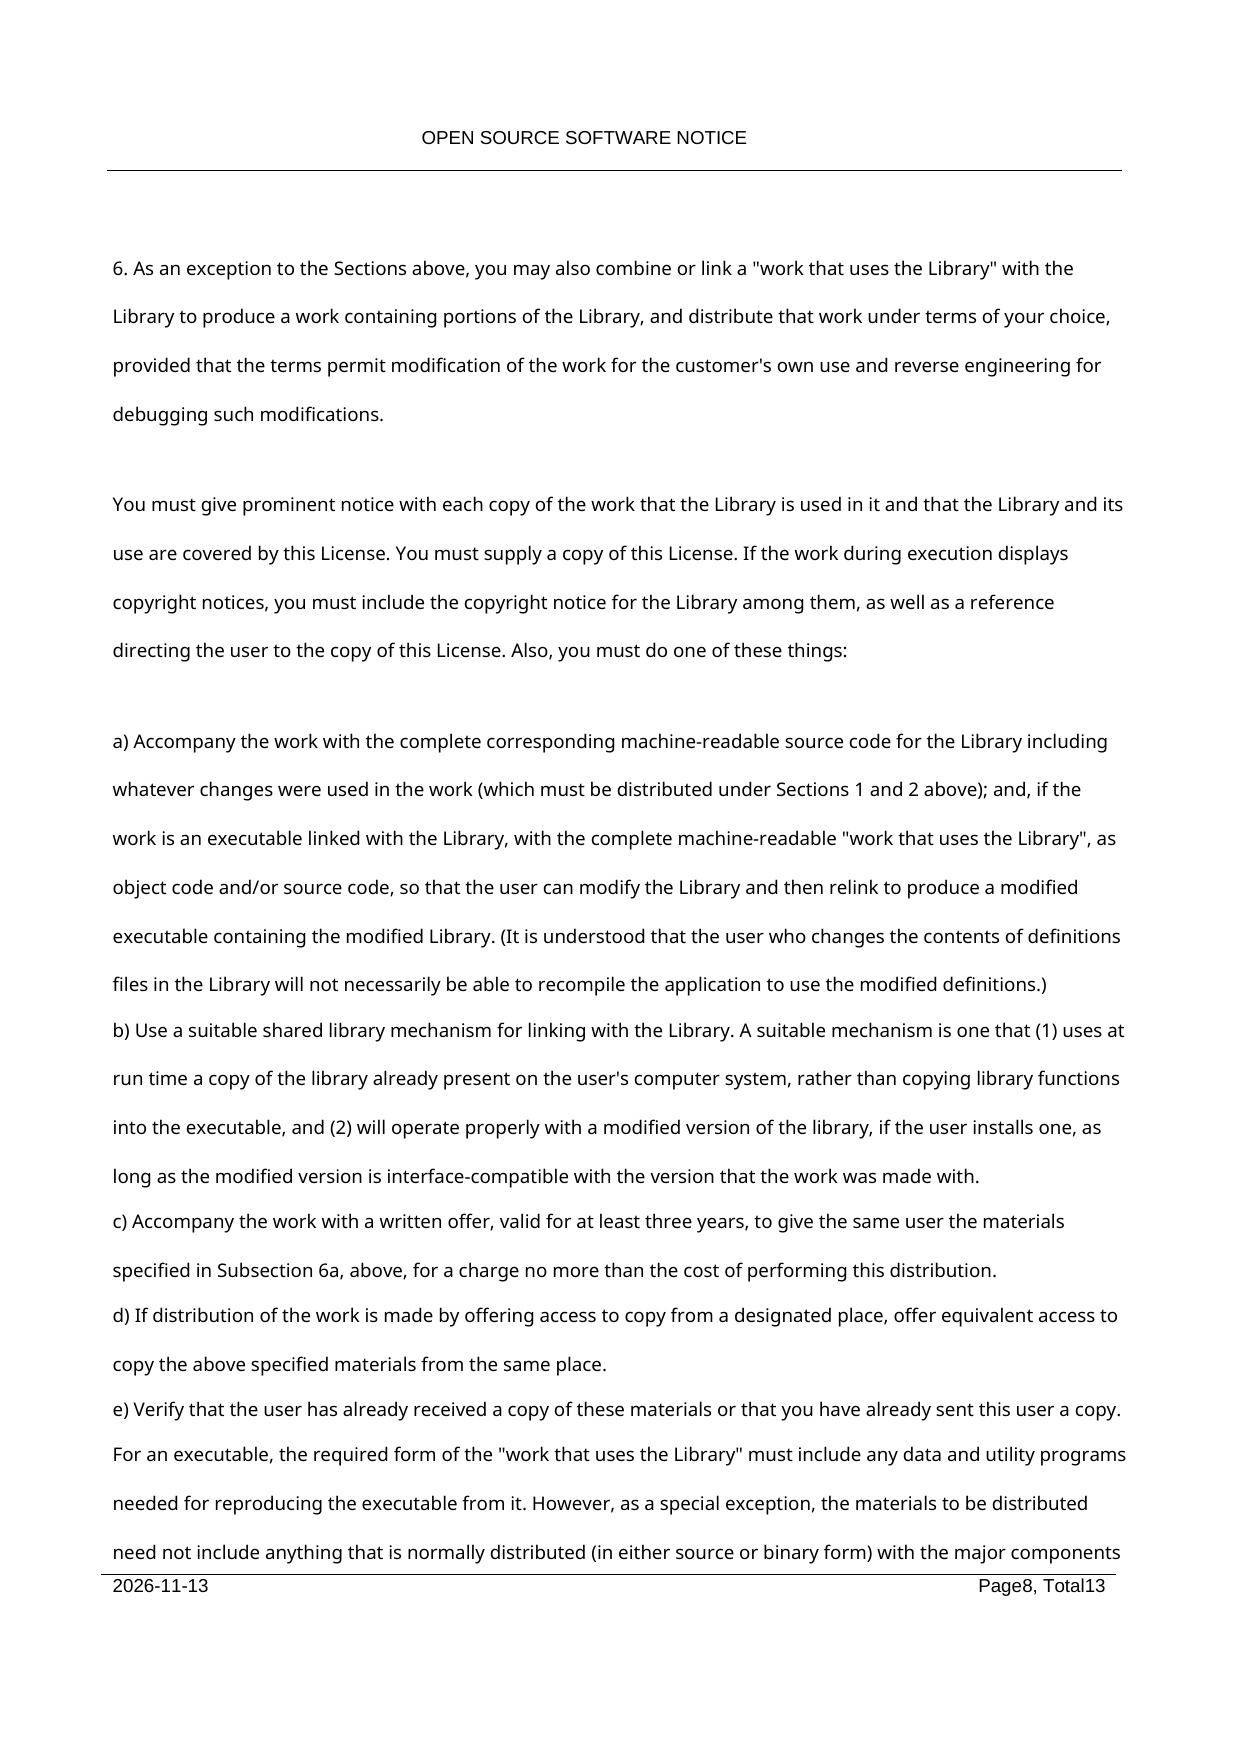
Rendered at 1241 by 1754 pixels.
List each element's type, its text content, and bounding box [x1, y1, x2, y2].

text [112, 1438, 1128, 1568]
text b) Use a suitable shared library mechanism for linking with the Library. A suitable mechanism is one that (1) uses at run time a copy of the library already present on the user's computer system, rather than copying library functions into the executable, and (2) will operate properly with a modified version of the library, if the user installs one, as long as the modified version is interface-compatible with the version that the work was made with. [112, 1013, 1128, 1192]
text e) Verify that the user has already received a copy of these materials or that you have already sent this user a copy. [112, 1393, 1128, 1425]
text You must give prominent notice with each copy of the work that the Library is used in it and that the Library and its use are covered by this License. You must supply a copy of this License. If the work during execution displays copyright notices, you must include the copyright notice for the Library among them, as well as a reference directing the user to the copy of this License. Also, you must do one of these things: [112, 488, 1128, 667]
text d) If distribution of the work is made by offering access to copy from a designated place, offer equivalent access to copy the above specified materials from the same place. [112, 1299, 1128, 1380]
text 6. As an exception to the Sections above, you may also combine or link a "work that uses the Library" with the Library to produce a work containing portions of the Library, and distribute that work under terms of your choice, provided that the terms permit modification of the work for the customer's own use and reverse engineering for debugging such modifications. [112, 251, 1128, 430]
text c) Accompany the work with a written offer, valid for at least three years, to give the same user the materials specified in Subsection 6a, above, for a charge no more than the cost of performing this distribution. [112, 1205, 1128, 1286]
text a) Accompany the work with the complete corresponding machine-readable source code for the Library including whatever changes were used in the work (which must be distributed under Sections 1 and 2 above); and, if the work is an executable linked with the Library, with the complete machine-readable "work that uses the Library", as object code and/or source code, so that the user can modify the Library and then relink to produce a modified executable containing the modified Library. (It is understood that the user who changes the contents of definitions files in the Library will not necessarily be able to recompile the application to use the modified definitions.) [112, 724, 1128, 1001]
